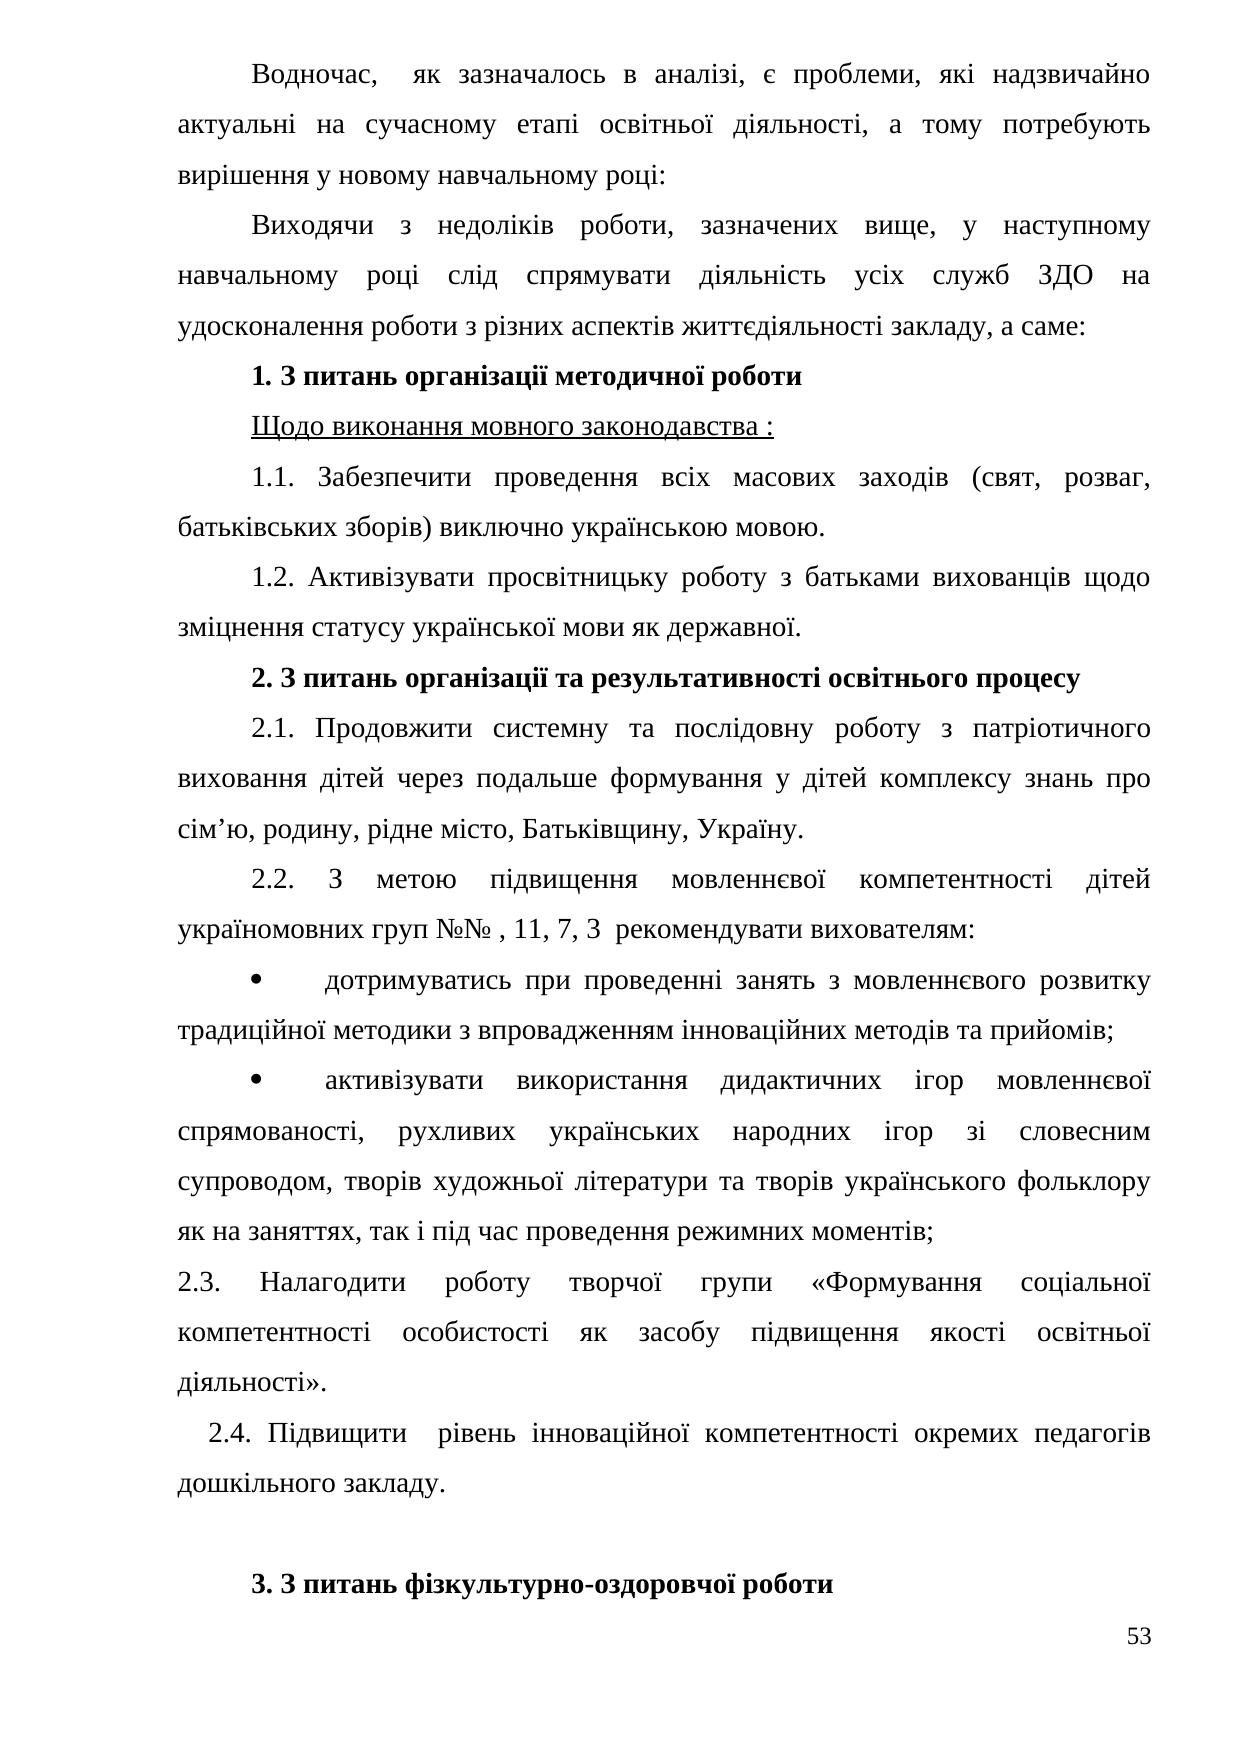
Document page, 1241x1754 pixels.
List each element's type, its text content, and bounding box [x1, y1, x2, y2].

text Виходячи з недоліків роботи, зазначених вище, у наступному навчальному році слід спрямувати діяльність усіх служб ЗДО на удосконалення роботи з різних аспектів життєдіяльності закладу, а саме: [177, 207, 1152, 341]
text Водночас, як зазначалось в аналізі, є проблеми, які надзвичайно актуальні на сучасному етапі освітньої діяльності, а тому потребують вирішення у новому навчальному році: [177, 56, 1152, 190]
text 1. З питань організації методичної роботи [177, 358, 1152, 392]
text 1.2. Активізувати просвітницьку роботу з батьками вихованців щодо зміцнення статусу української мови як державної. [177, 559, 1152, 643]
text 2.2. З метою підвищення мовленнєвої компетентності дітей україномовних груп №№ , 11, 7, 3 рекомендувати вихователям: [177, 861, 1152, 945]
text 2. З питань організації та результативності освітнього процесу [177, 660, 1152, 693]
text 1.1. Забезпечити проведення всіх масових заходів (свят, розваг, батьківських зборів) виключно українською мовою. [177, 459, 1152, 542]
text 3. З питань фізкультурно-оздоровчої роботи [177, 1566, 1152, 1599]
text 2.4. Підвищити рівень інноваційної компетентності окремих педагогів дошкільного закладу. [177, 1415, 1152, 1499]
text 2.3. Налагодити роботу творчої групи «Формування соціальної компетентності особистості як засобу підвищення якості освітньої діяльності». [177, 1264, 1152, 1398]
list активізувати використання дидактичних ігор мовленнєвої спрямованості, рухливих українських народних ігор зі словесним супроводом, творів художньої літератури та творів українського фольклору як на заняттях, так і під час проведення режимних моментів; [177, 1062, 1152, 1247]
list дотримуватись при проведенні занять з мовленнєвого розвитку традиційної методики з впровадженням інноваційних методів та прийомів; [177, 962, 1152, 1046]
text Щодо виконання мовного законодавства : [177, 408, 1152, 442]
text 2.1. Продовжити системну та послідовну роботу з патріотичного виховання дітей через подальше формування у дітей комплексу знань про сім’ю, родину, рідне місто, Батьківщину, Україну. [177, 710, 1152, 844]
